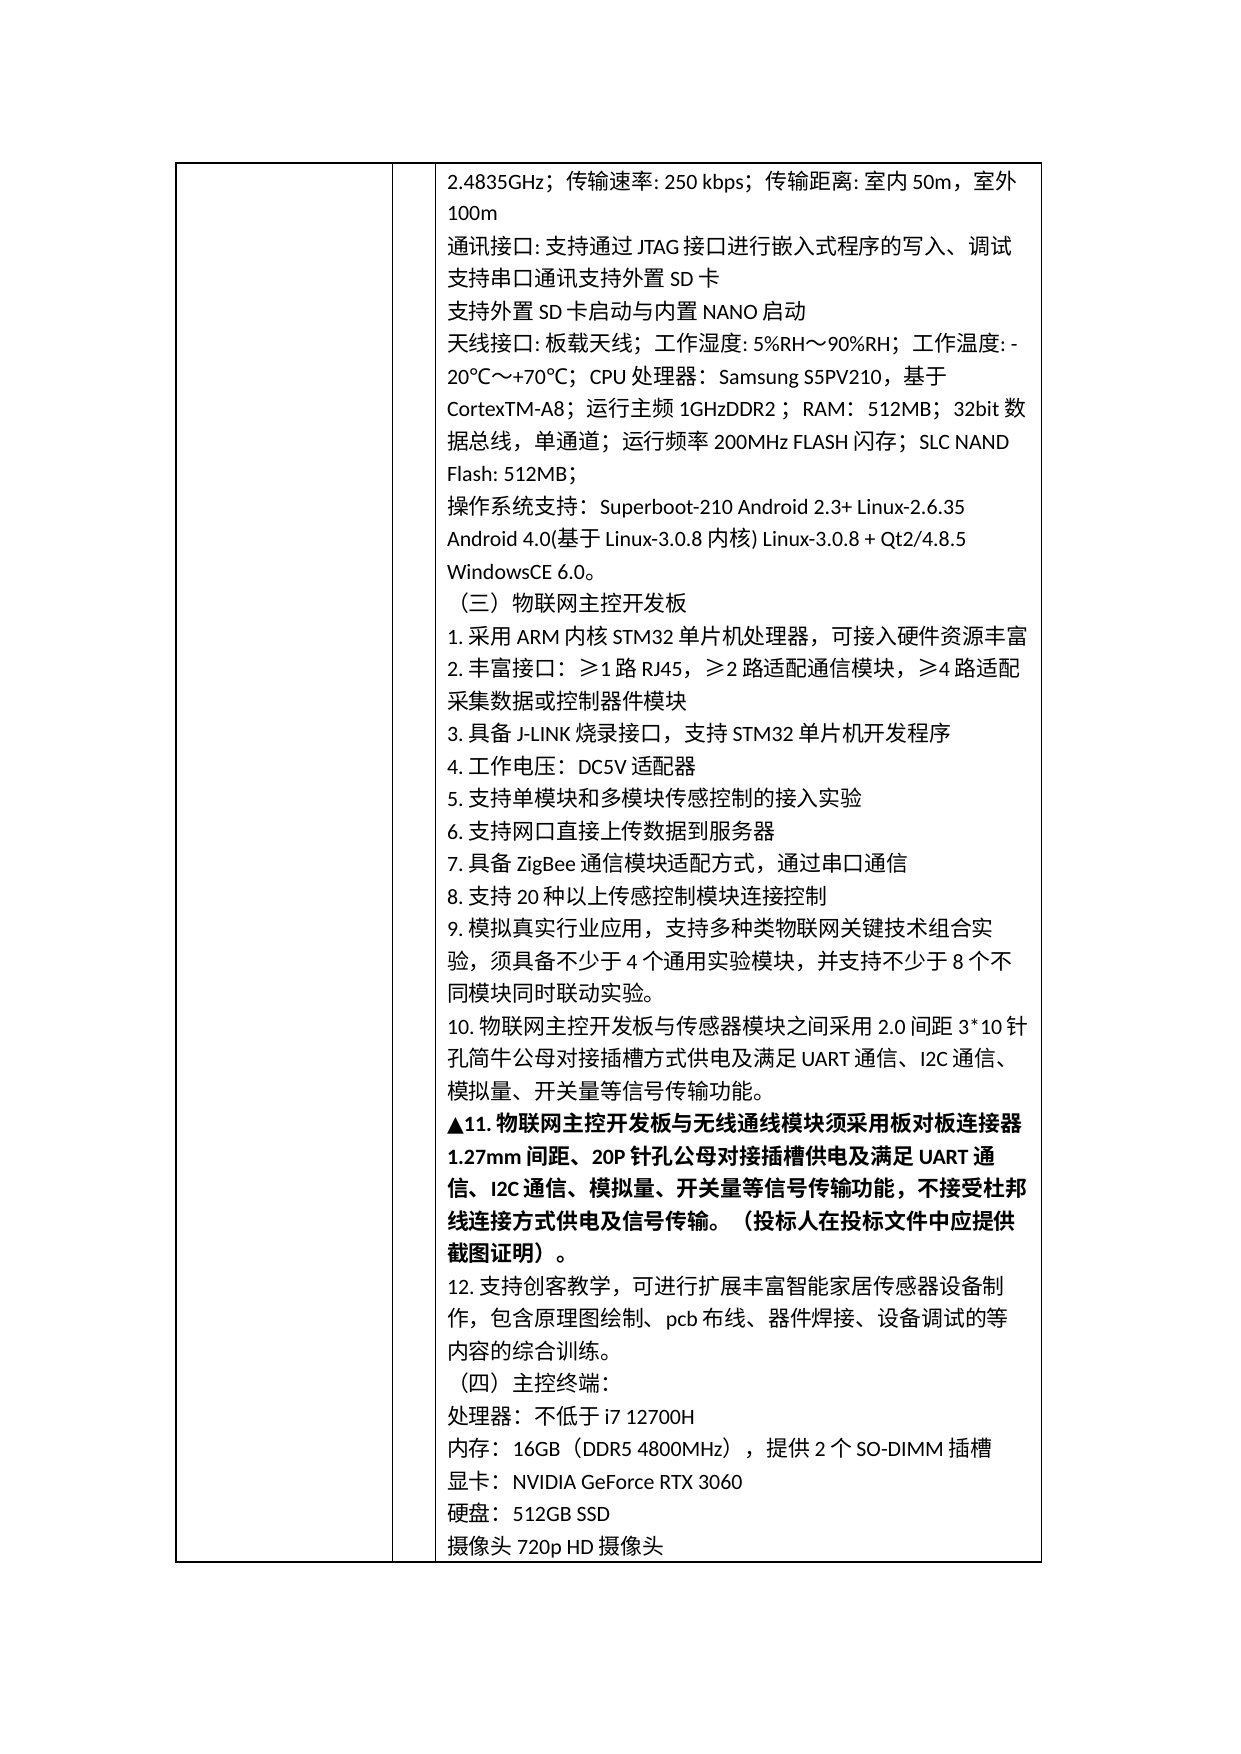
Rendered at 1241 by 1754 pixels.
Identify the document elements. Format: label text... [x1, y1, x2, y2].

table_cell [436, 164, 1041, 1561]
table_cell 1 [393, 164, 435, 1561]
table_cell [177, 164, 392, 1561]
